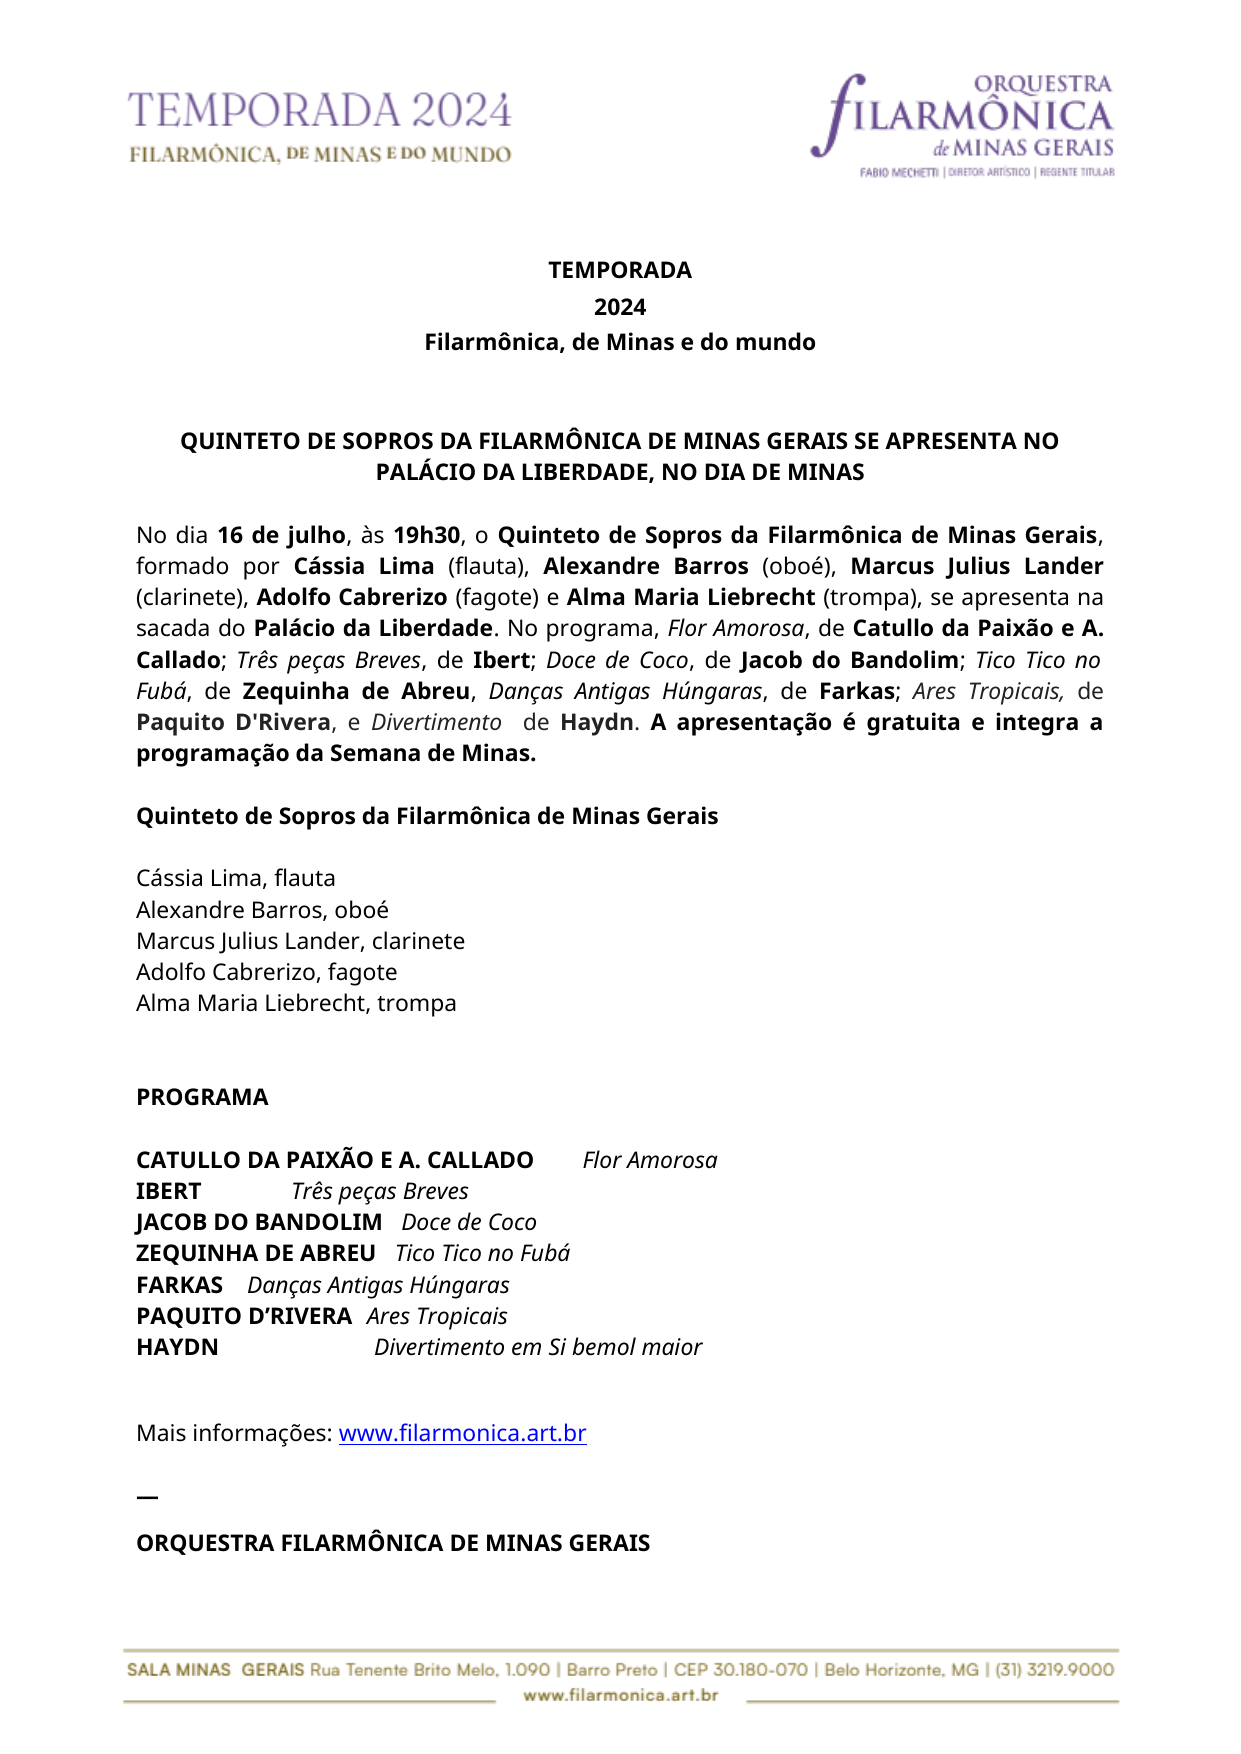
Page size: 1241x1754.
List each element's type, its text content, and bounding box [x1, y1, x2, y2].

text Mais informações: www.filarmonica.art.br [136, 1417, 1104, 1449]
text Cássia Lima, flauta [136, 862, 1104, 893]
text HAYDN Divertimento em Si bemol maior [136, 1331, 1104, 1362]
text Adolfo Cabrerizo, fagote [136, 956, 1104, 987]
text QUINTETO DE SOPROS DA FILARMÔNICA DE MINAS GERAIS SE APRESENTA NO PALÁCIO DA LIBERDADE, NO DIA DE MINAS [136, 425, 1104, 487]
text Alma Maria Liebrecht, trompa [136, 987, 1104, 1018]
text FARKAS Danças Antigas Húngaras [136, 1268, 1104, 1300]
text TEMPORADA [136, 254, 1104, 286]
text ZEQUINHA DE ABREU Tico Tico no Fubá [136, 1237, 1104, 1268]
text JACOB DO BANDOLIM Doce de Coco [136, 1206, 1104, 1237]
text PAQUITO D’RIVERA Ares Tropicais [136, 1300, 1104, 1331]
text Quinteto de Sopros da Filarmônica de Minas Gerais [136, 800, 1104, 831]
text Filarmônica, de Minas e do mundo [136, 326, 1104, 358]
text — [136, 1480, 1104, 1511]
text IBERT Três peças Breves [136, 1175, 1104, 1206]
text Alexandre Barros, oboé [136, 893, 1104, 925]
text CATULLO DA PAIXÃO E A. CALLADO Flor Amorosa [136, 1143, 1104, 1175]
text 2024 [136, 290, 1104, 322]
text Marcus Julius Lander, clarinete [136, 925, 1104, 956]
text ORQUESTRA FILARMÔNICA DE MINAS GERAIS [136, 1527, 1104, 1558]
text No dia 16 de julho, às 19h30, o Quinteto de Sopros da Filarmônica de Minas Gerais, formado por Cássia Lima (flauta), Alexandre Barros (oboé), Marcus Julius Lander (clarinete), Adolfo Cabrerizo (fagote) e Alma Maria Liebrecht (trompa), se apresenta na sacada do Palácio da Liberdade. No programa, Flor Amorosa, de Catullo da Paixão e A. Callado; Três peças Breves, de Ibert; Doce de Coco, de Jacob do Bandolim; Tico Tico no Fubá, de Zequinha de Abreu, Danças Antigas Húngaras, de Farkas; Ares Tropicais, de Paquito D'Rivera, e Divertimento de Haydn. A apresentação é gratuita e integra a programação da Semana de Minas. [136, 518, 1104, 768]
text PROGRAMA [136, 1081, 1104, 1112]
